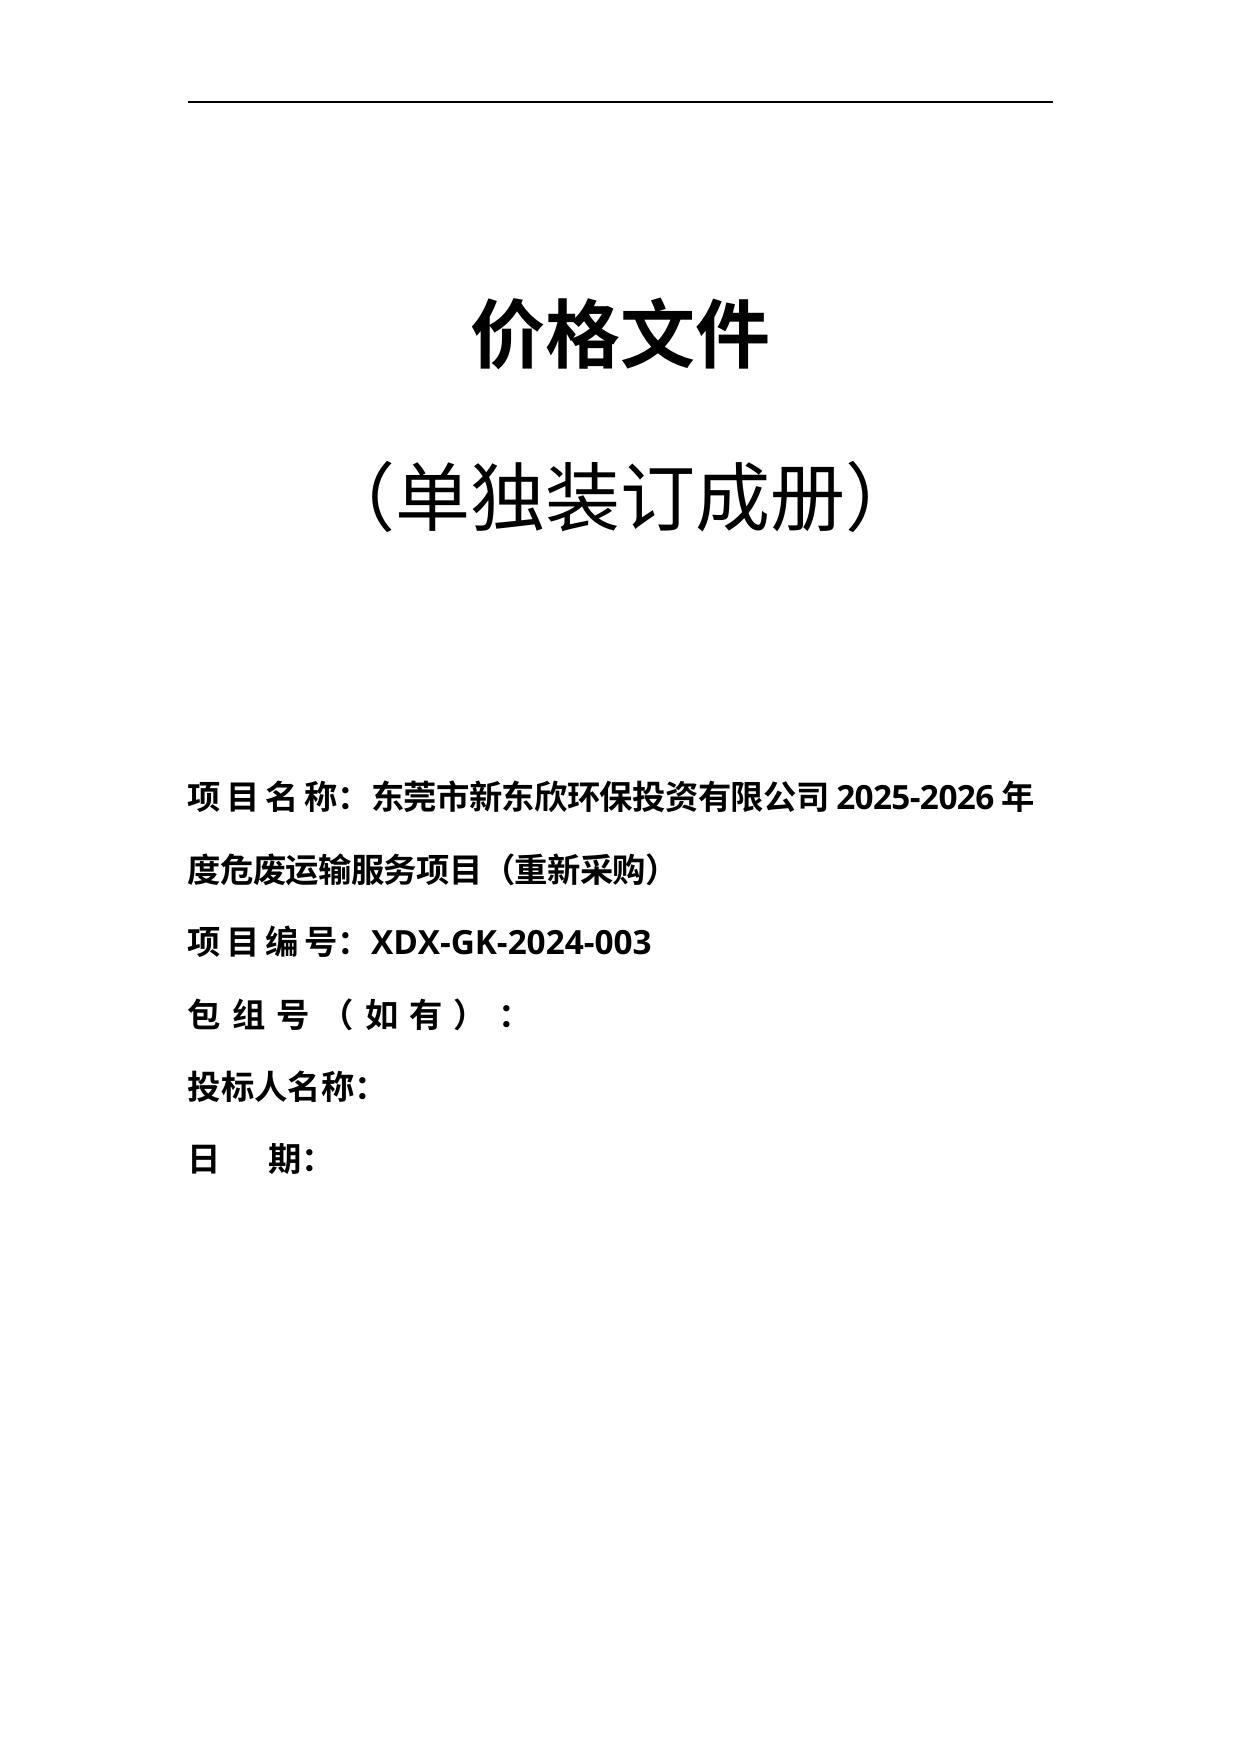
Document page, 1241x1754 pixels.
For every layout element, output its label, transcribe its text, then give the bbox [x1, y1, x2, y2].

text 项目编号：XDX-GK-2024-003 [187, 916, 1053, 964]
text 包组号（如有）： [187, 988, 1053, 1037]
text 项目名称：东莞市新东欣环保投资有限公司2025-2026年度危废运输服务项目（重新采购） [187, 771, 1053, 892]
subtitle 价格文件 [187, 275, 1053, 384]
text 日 期： [187, 1133, 1053, 1181]
text 投标人名称： [187, 1061, 1053, 1109]
text （单独装订成册） [187, 438, 1053, 547]
